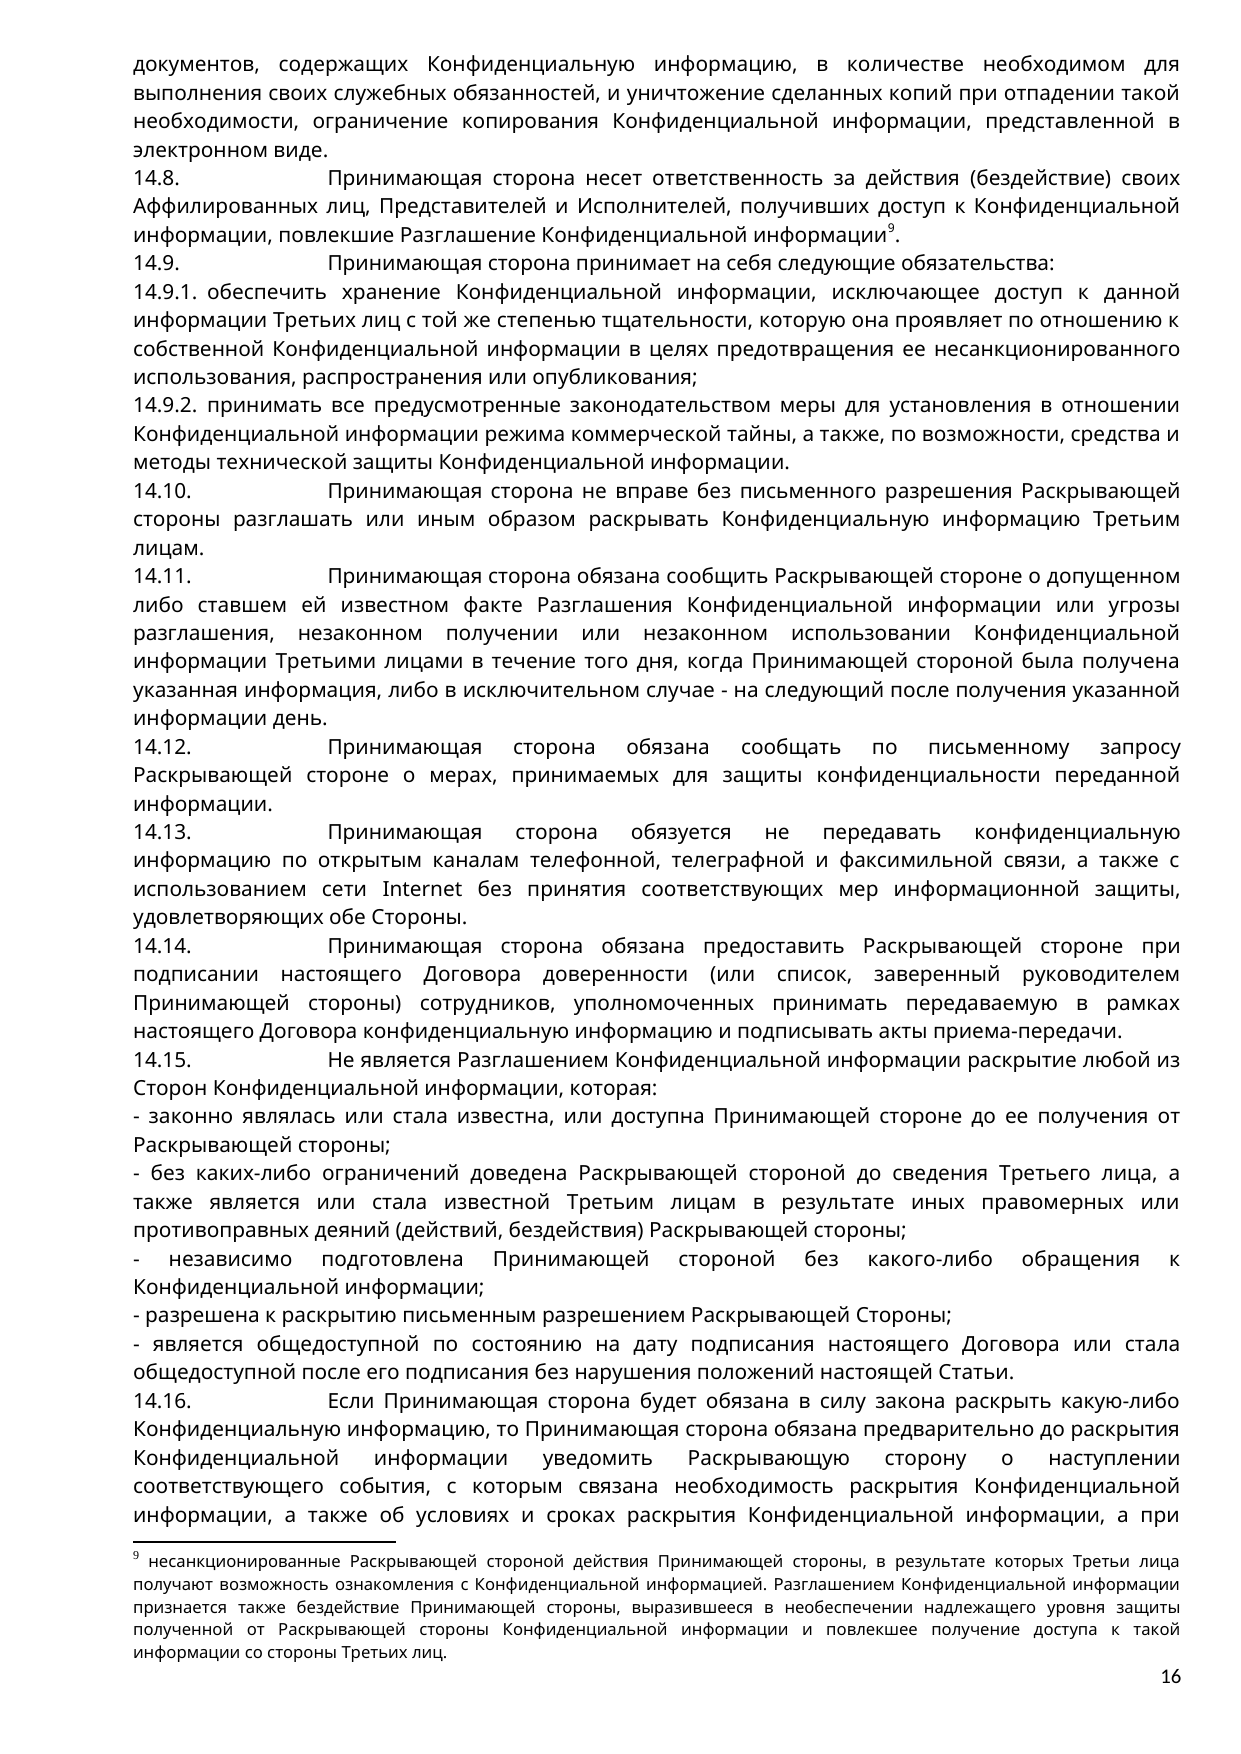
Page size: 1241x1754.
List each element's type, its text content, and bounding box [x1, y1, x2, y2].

list Принимающая сторона обязана предоставить Раскрывающей стороне при подписании настоящего Договора доверенности (или список, заверенный руководителем Принимающей стороны) сотрудников, уполномоченных принимать передаваемую в рамках настоящего Договора конфиденциальную информацию и подписывать акты приема-передачи. [133, 931, 1181, 1045]
list Принимающая сторона несет ответственность за действия (бездействие) своих Аффилированных лиц, Представителей и Исполнителей, получивших доступ к Конфиденциальной информации, повлекшие Разглашение Конфиденциальной информации. [133, 163, 1181, 248]
list Принимающая сторона обязуется не передавать конфиденциальную информацию по открытым каналам телефонной, телеграфной и факсимильной связи, а также с использованием сети Internet без принятия соответствующих мер информационной защиты, удовлетворяющих обе Стороны. [133, 817, 1181, 931]
list Принимающая сторона не вправе без письменного разрешения Раскрывающей стороны разглашать или иным образом раскрывать Конфиденциальную информацию Третьим лицам. [133, 476, 1181, 561]
text - без каких-либо ограничений доведена Раскрывающей стороной до сведения Третьего лица, а также является или стала известной Третьим лицам в результате иных правомерных или противоправных деяний (действий, бездействия) Раскрывающей стороны; [133, 1158, 1181, 1244]
list Принимающая сторона обязана сообщать по письменному запросу Раскрывающей стороне о мерах, принимаемых для защиты конфиденциальности переданной информации. [133, 732, 1181, 817]
list Принимающая сторона принимает на себя следующие обязательства: [133, 248, 1181, 277]
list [133, 49, 1181, 163]
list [133, 1386, 1181, 1528]
list Принимающая сторона обязана сообщить Раскрывающей стороне о допущенном либо ставшем ей известном факте Разглашения Конфиденциальной информации или угрозы разглашения, незаконном получении или незаконном использовании Конфиденциальной информации Третьими лицами в течение того дня, когда Принимающей стороной была получена указанная информация, либо в исключительном случае - на следующий после получения указанной информации день. [133, 561, 1181, 732]
text - является общедоступной по состоянию на дату подписания настоящего Договора или стала общедоступной после его подписания без нарушения положений настоящей Статьи. [133, 1329, 1181, 1386]
text - разрешена к раскрытию письменным разрешением Раскрывающей Стороны; [133, 1301, 1181, 1329]
list принимать все предусмотренные законодательством меры для установления в отношении Конфиденциальной информации режима коммерческой тайны, а также, по возможности, средства и методы технической защиты Конфиденциальной информации. [133, 391, 1181, 476]
text - законно являлась или стала известна, или доступна Принимающей стороне до ее получения от Раскрывающей стороны; [133, 1102, 1181, 1158]
list обеспечить хранение Конфиденциальной информации, исключающее доступ к данной информации Третьих лиц с той же степенью тщательности, которую она проявляет по отношению к собственной Конфиденциальной информации в целях предотвращения ее несанкционированного использования, распространения или опубликования; [133, 277, 1181, 391]
list Не является Разглашением Конфиденциальной информации раскрытие любой из Сторон Конфиденциальной информации, которая: [133, 1045, 1181, 1102]
text - независимо подготовлена Принимающей стороной без какого-либо обращения к Конфиденциальной информации; [133, 1244, 1181, 1301]
